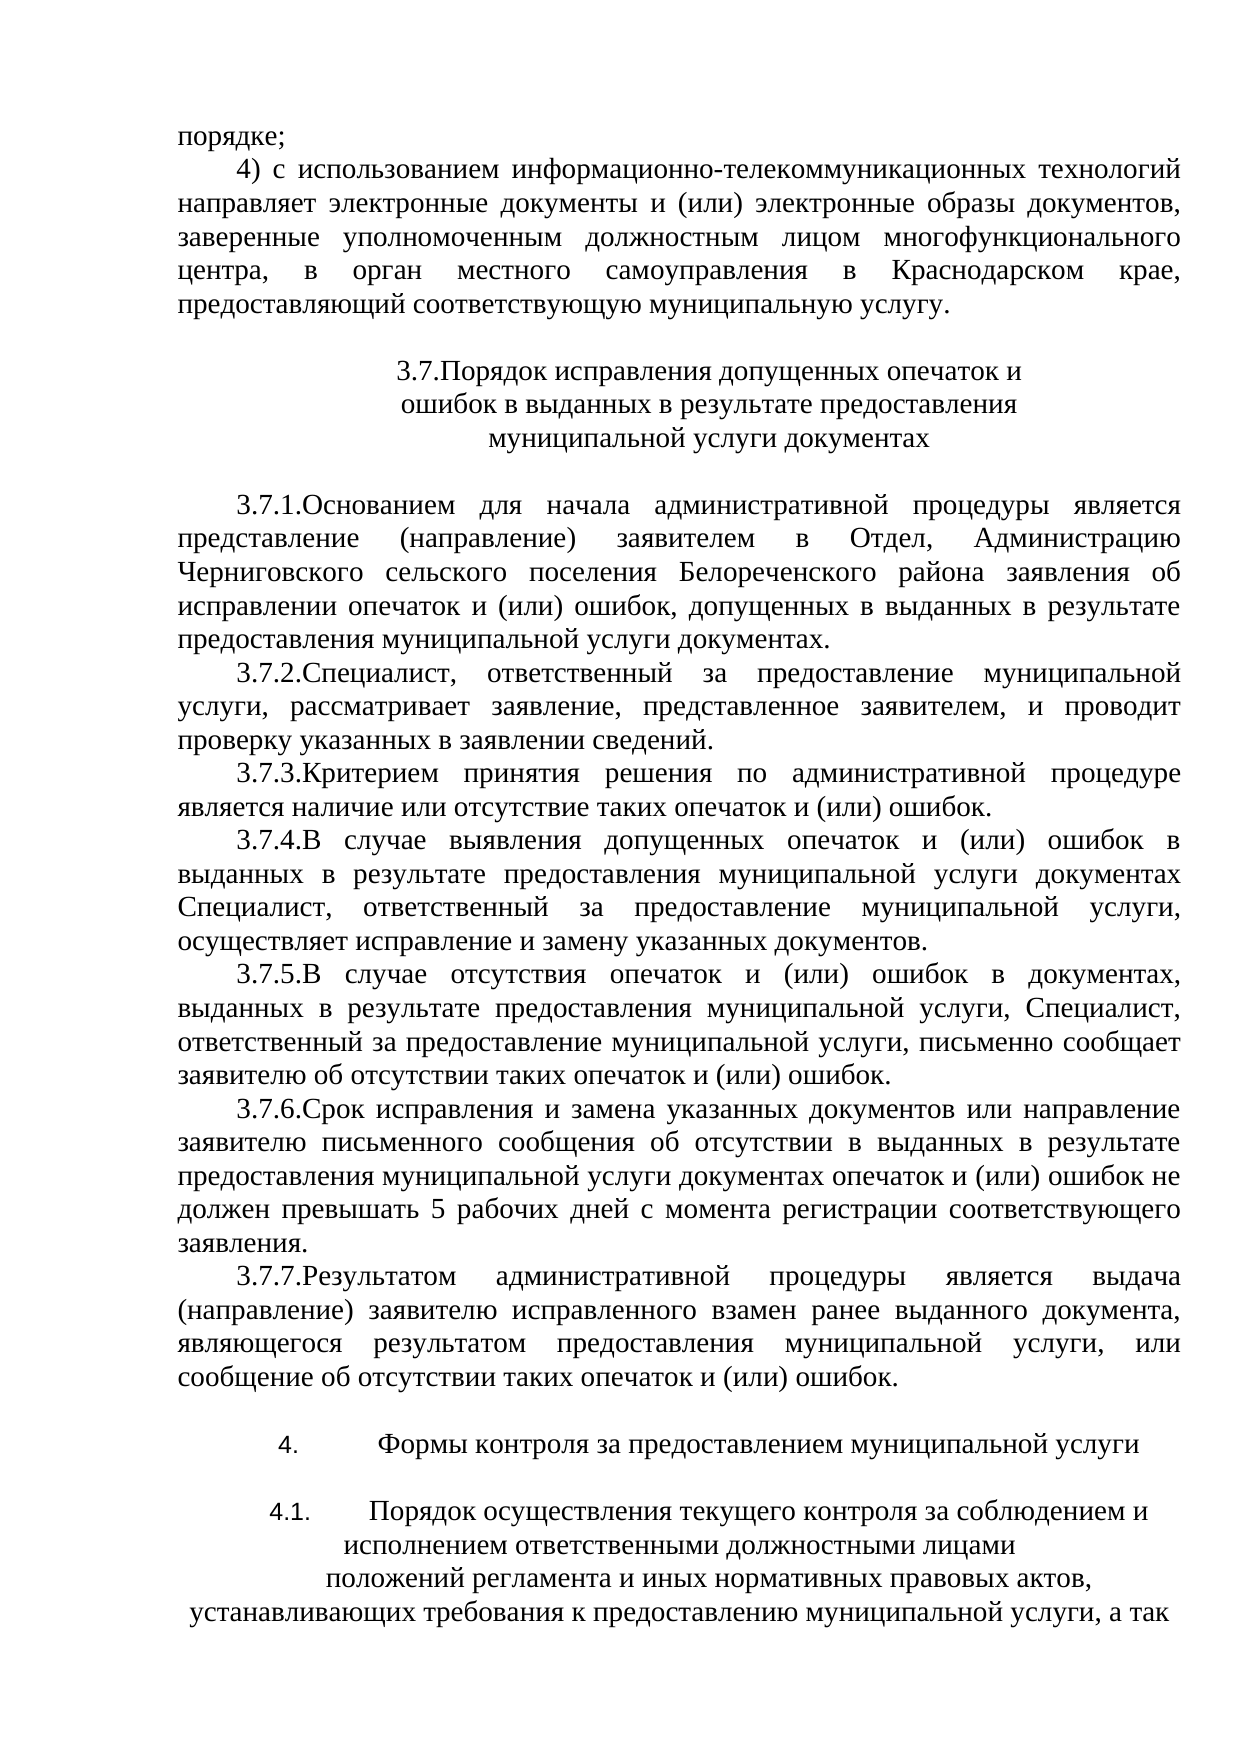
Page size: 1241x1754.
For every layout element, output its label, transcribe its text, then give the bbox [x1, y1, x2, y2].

list Порядок исправления допущенных опечаток и [177, 353, 1182, 386]
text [177, 1560, 1182, 1627]
text ошибок в выданных в результате предоставления [177, 386, 1182, 420]
text 3.7.7.Результатом административной процедуры является выдача (направление) заявителю исправленного взамен ранее выданного документа, являющегося результатом предоставления муниципальной услуги, или сообщение об отсутствии таких опечаток и (или) ошибок. [177, 1258, 1182, 1393]
text 3.7.2.Специалист, ответственный за предоставление муниципальной услуги, рассматривает заявление, представленное заявителем, и проводит проверку указанных в заявлении сведений. [177, 655, 1182, 755]
text 3.7.3.Критерием принятия решения по административной процедуре является наличие или отсутствие таких опечаток и (или) ошибок. [177, 755, 1182, 822]
text 3.7.6.Срок исправления и замена указанных документов или направление заявителю письменного сообщения об отсутствии в выданных в результате предоставления муниципальной услуги документах опечаток и (или) ошибок не должен превышать 5 рабочих дней с момента регистрации соответствующего заявления. [177, 1091, 1182, 1258]
list Порядок осуществления текущего контроля за соблюдением и исполнением ответственными должностными лицами [177, 1493, 1182, 1560]
text 3.7.1.Основанием для начала административной процедуры является представление (направление) заявителем в Отдел, Администрацию Черниговского сельского поселения Белореченского района заявления об исправлении опечаток и (или) ошибок, допущенных в выданных в результате предоставления муниципальной услуги документах. [177, 487, 1182, 655]
text 3.7.4.В случае выявления допущенных опечаток и (или) ошибок в выданных в результате предоставления муниципальной услуги документах Специалист, ответственный за предоставление муниципальной услуги, осуществляет исправление и замену указанных документов. [177, 822, 1182, 957]
text муниципальной услуги документах [177, 420, 1182, 453]
text 4) с использованием информационно-телекоммуникационных технологий направляет электронные документы и (или) электронные образы документов, заверенные уполномоченным должностным лицом многофункционального центра, в орган местного самоуправления в Краснодарском крае, предоставляющий соответствующую муниципальную услугу. [177, 152, 1182, 319]
text 3.7.5.В случае отсутствия опечаток и (или) ошибок в документах, выданных в результате предоставления муниципальной услуги, Специалист, ответственный за предоставление муниципальной услуги, письменно сообщает заявителю об отсутствии таких опечаток и (или) ошибок. [177, 957, 1182, 1091]
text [177, 118, 1182, 152]
list Формы контроля за предоставлением муниципальной услуги [177, 1426, 1182, 1460]
